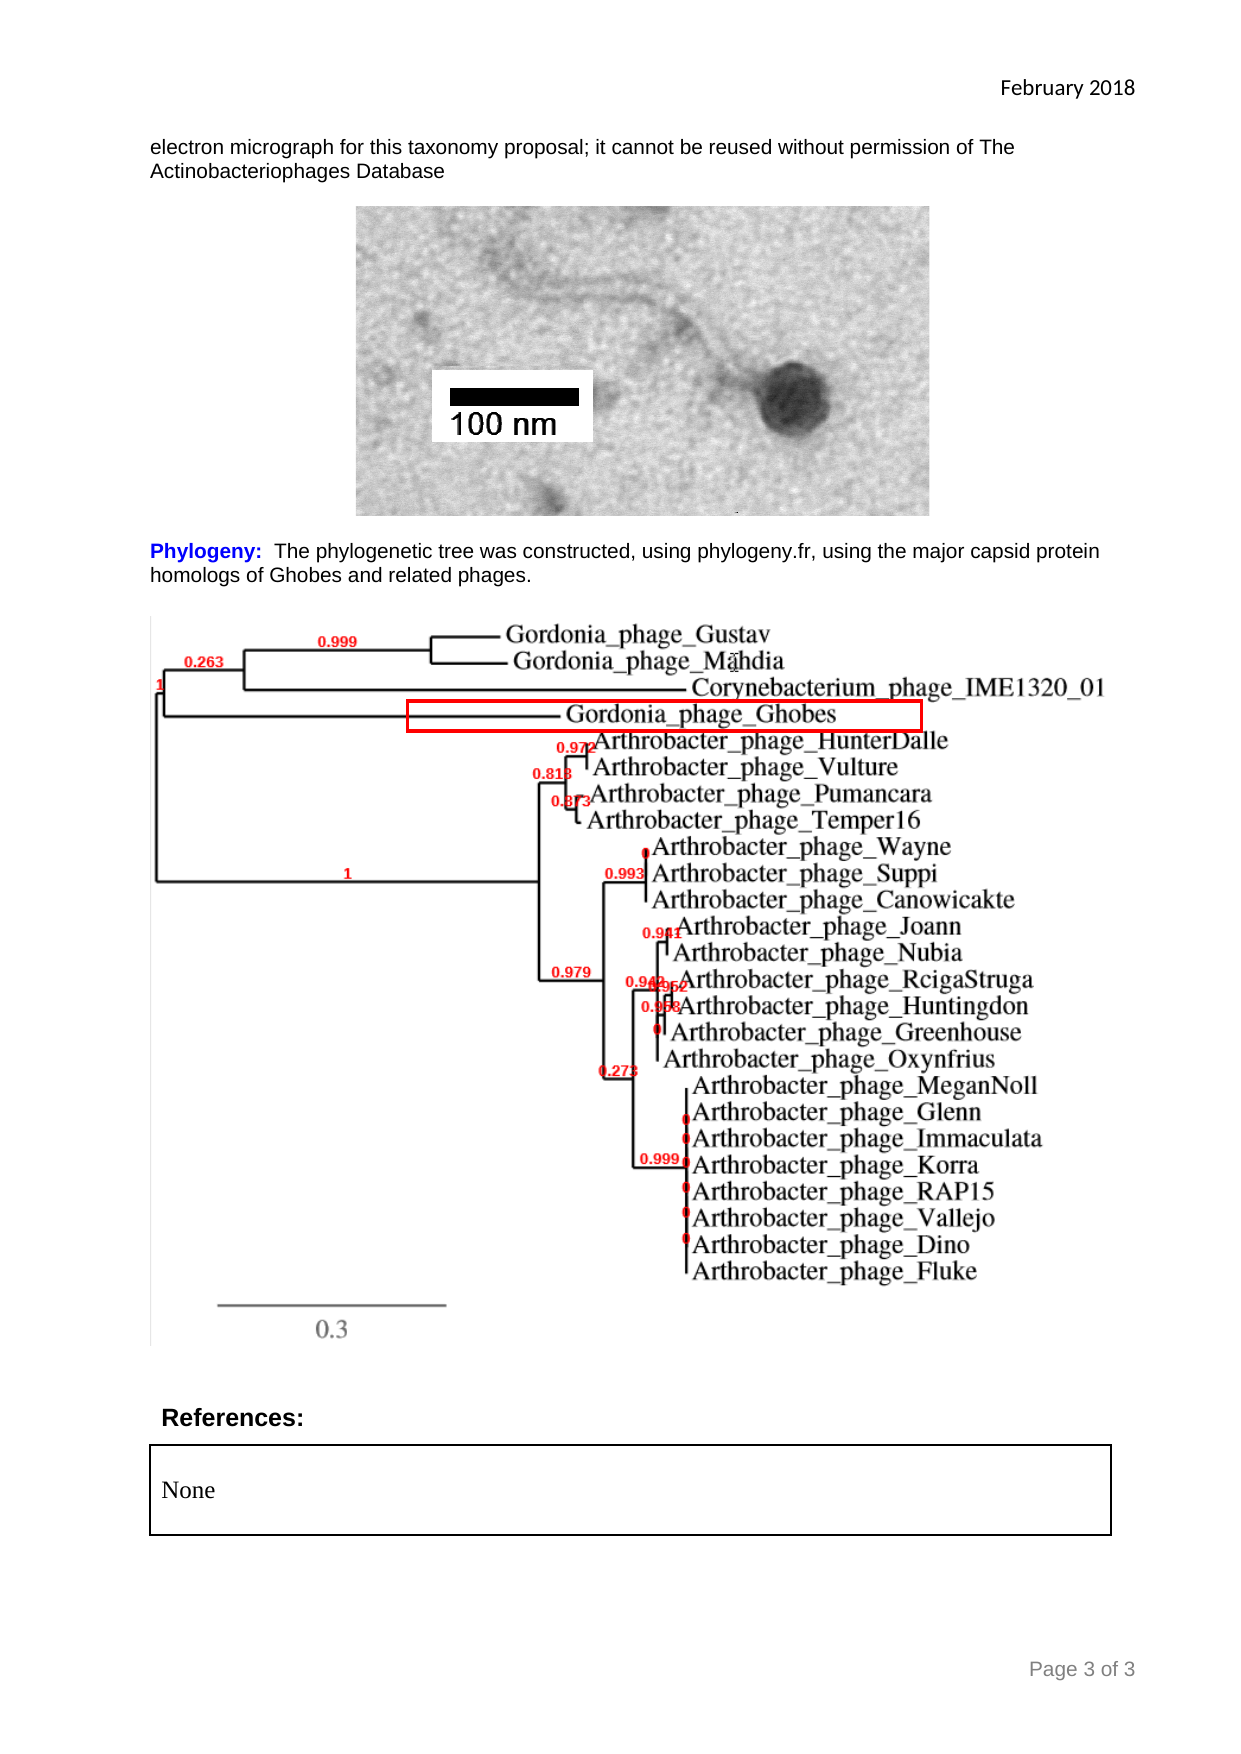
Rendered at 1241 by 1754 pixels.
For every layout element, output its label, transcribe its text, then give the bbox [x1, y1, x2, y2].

text Phylogeny: The phylogenetic tree was constructed, using phylogeny.fr, using the major capsid protein homologs of Ghobes and related phages. [150, 539, 1135, 587]
text electron micrograph for this taxonomy proposal; it cannot be reused without permission of The [150, 135, 1135, 159]
table_cell None [151, 1446, 1110, 1534]
picture [150, 616, 1136, 1346]
text Actinobacteriophages Database [150, 159, 1135, 183]
picture [355, 206, 930, 516]
table_header References: [150, 1403, 1111, 1444]
